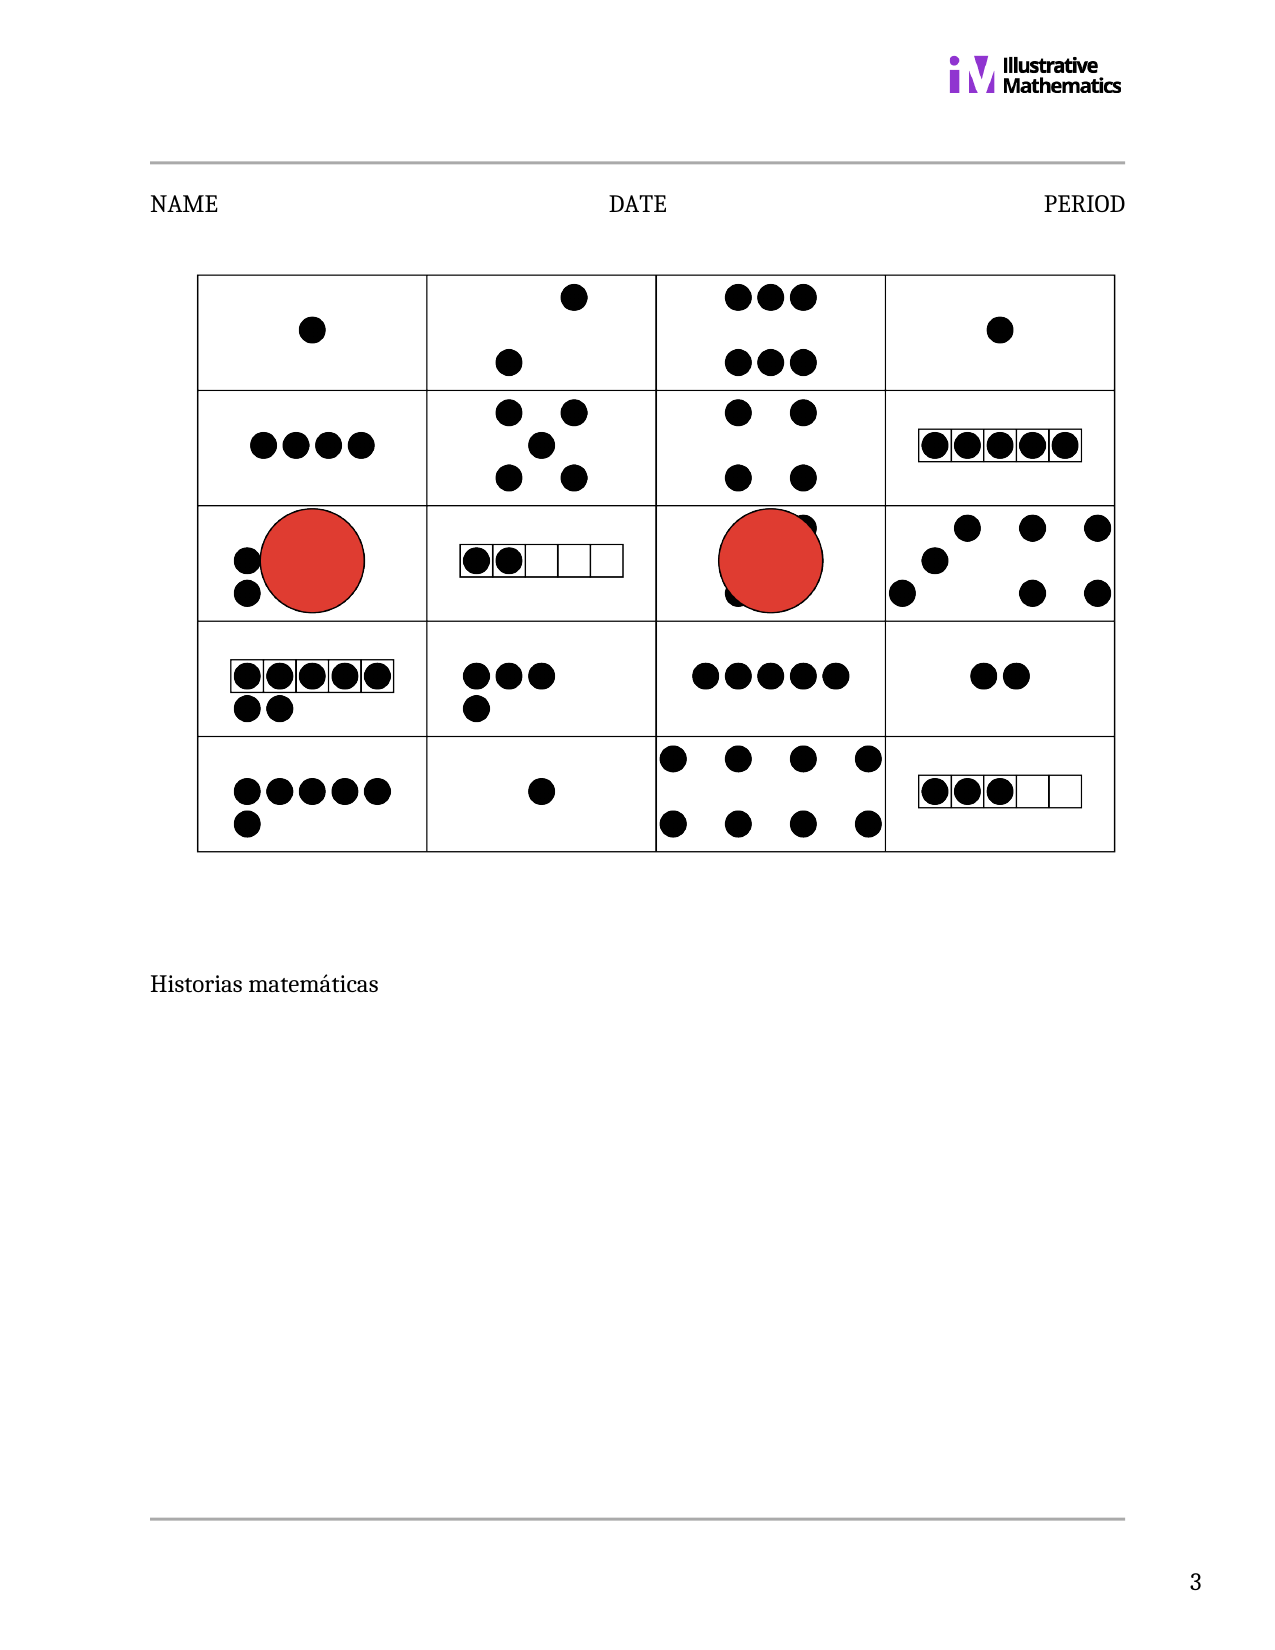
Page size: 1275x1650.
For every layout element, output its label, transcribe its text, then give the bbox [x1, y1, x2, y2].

picture [949, 55, 1121, 93]
picture [168, 247, 1144, 952]
text Historias matemáticas [150, 970, 1125, 999]
